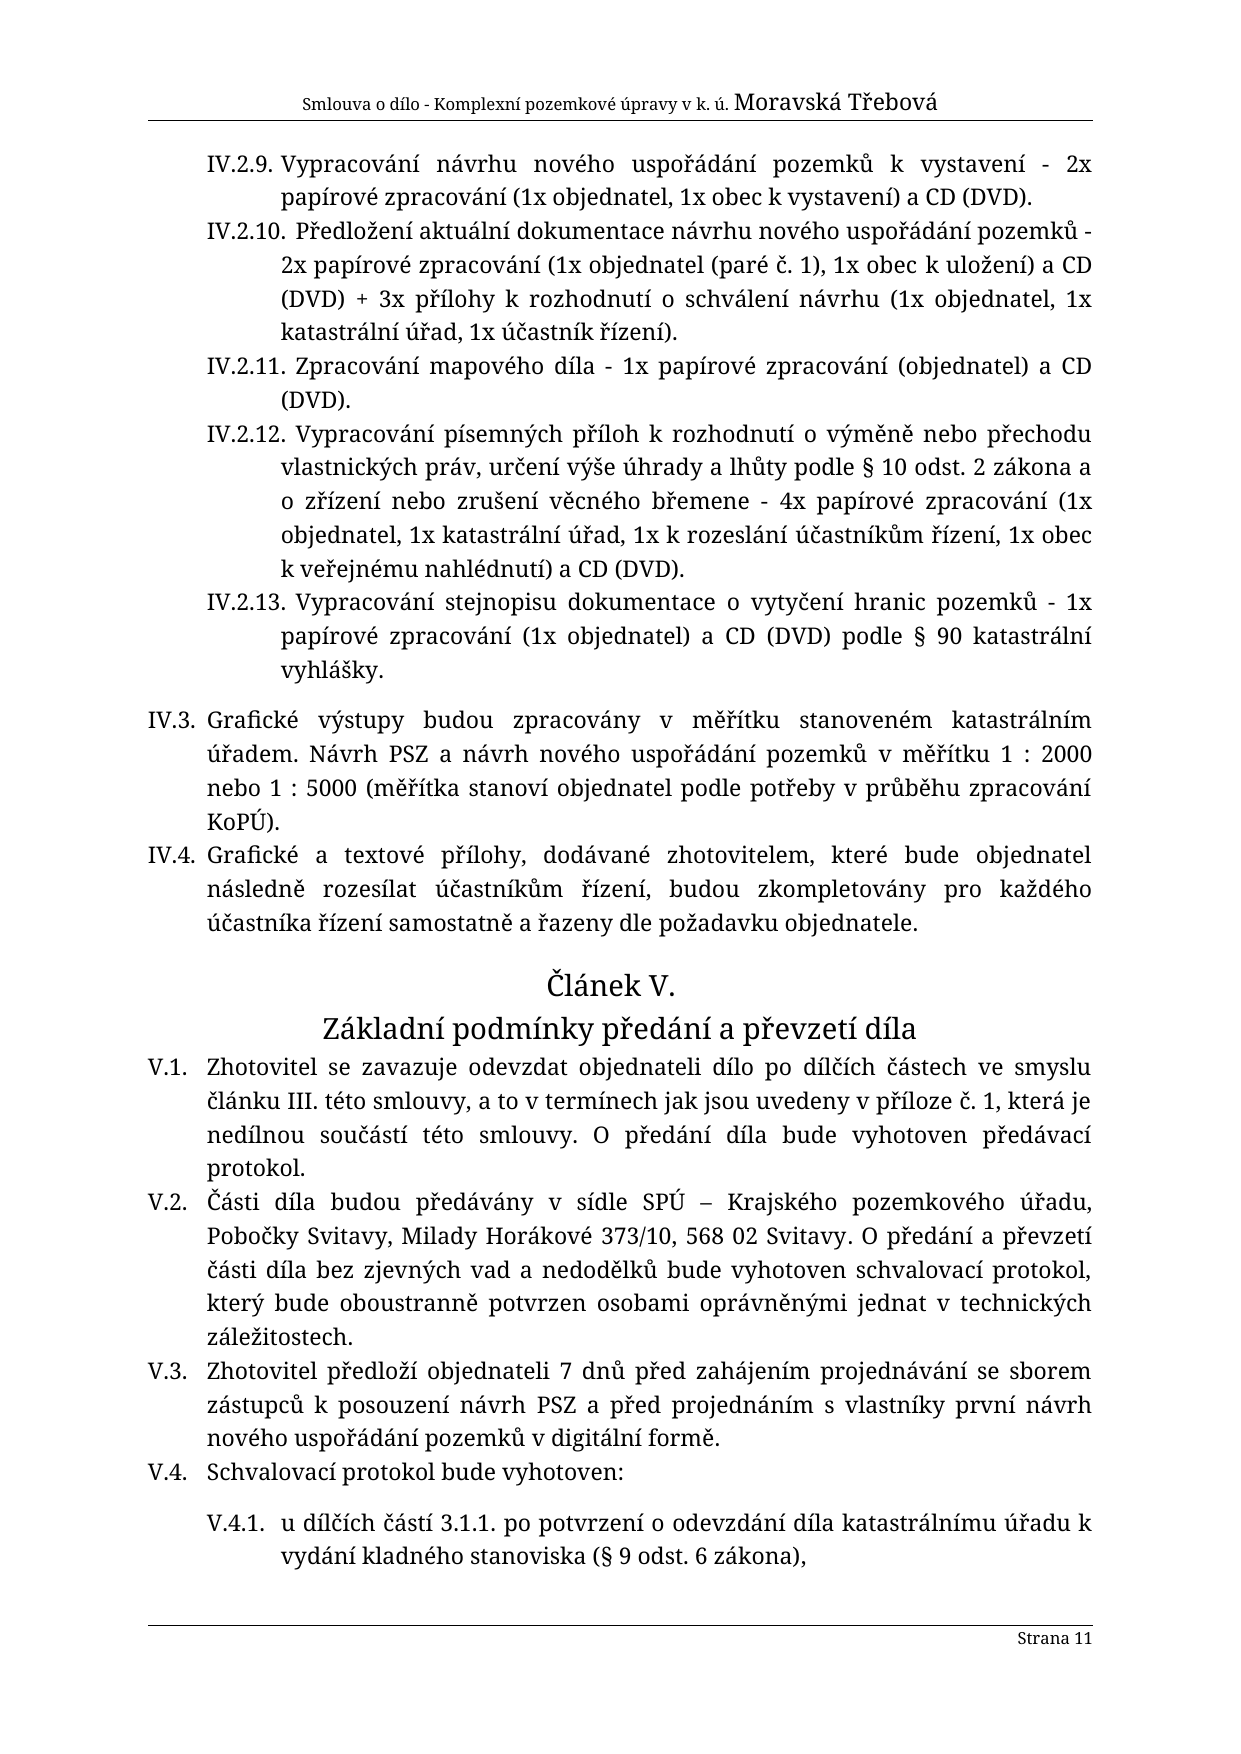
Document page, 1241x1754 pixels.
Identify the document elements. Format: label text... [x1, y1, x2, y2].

list Zhotovitel se zavazuje odevzdat objednateli dílo po dílčích částech ve smyslu článku III. této smlouvy, a to v termínech jak jsou uvedeny v příloze č. 1, která je nedílnou součástí této smlouvy. O předání díla bude vyhotoven předávací protokol. [148, 1051, 1093, 1184]
subtitle Základní podmínky předání a převzetí díla [148, 966, 1093, 1048]
list Grafické a textové přílohy, dodávané zhotovitelem, které bude objednatel následně rozesílat účastníkům řízení, budou zkompletovány pro každého účastníka řízení samostatně a řazeny dle požadavku objednatele. [148, 839, 1093, 938]
text Vypracování písemných příloh k rozhodnutí o výměně nebo přechodu vlastnických práv, určení výše úhrady a lhůty podle § 10 odst. 2 zákona a o zřízení nebo zrušení věcného břemene - 4x papírové zpracování (1x objednatel, 1x katastrální úřad, 1x k rozeslání účastníkům řízení, 1x obec k veřejnému nahlédnutí) a CD (DVD). [207, 418, 1093, 584]
list Grafické výstupy budou zpracovány v měřítku stanoveném katastrálním úřadem. Návrh PSZ a návrh nového uspořádání pozemků v měřítku 1 : 2000 nebo 1 : 5000 (měřítka stanoví objednatel podle potřeby v průběhu zpracování KoPÚ). [148, 704, 1093, 837]
list Schvalovací protokol bude vyhotoven: [148, 1456, 1093, 1487]
list Zhotovitel předloží objednateli 7 dnů před zahájením projednávání se sborem zástupců k posouzení návrh PSZ a před projednáním s vlastníky první návrh nového uspořádání pozemků v digitální formě. [148, 1355, 1093, 1454]
text Vypracování návrhu nového uspořádání pozemků k vystavení - 2x papírové zpracování (1x objednatel, 1x obec k vystavení) a CD (DVD). [207, 148, 1093, 213]
text Zpracování mapového díla - 1x papírové zpracování (objednatel) a CD (DVD). [207, 350, 1093, 415]
text Předložení aktuální dokumentace návrhu nového uspořádání pozemků - 2x papírové zpracování (1x objednatel (paré č. 1), 1x obec k uložení) a CD (DVD) + 3x přílohy k rozhodnutí o schválení návrhu (1x objednatel, 1x katastrální úřad, 1x účastník řízení). [207, 215, 1093, 348]
list Části díla budou předávány v sídle SPÚ – Krajského pozemkového úřadu, Pobočky Svitavy, Milady Horákové 373/10, 568 02 Svitavy. O předání a převzetí části díla bez zjevných vad a nedodělků bude vyhotoven schvalovací protokol, který bude oboustranně potvrzen osobami oprávněnými jednat v technických záležitostech. [148, 1186, 1093, 1352]
text Vypracování stejnopisu dokumentace o vytyčení hranic pozemků - 1x papírové zpracování (1x objednatel) a CD (DVD) podle § 90 katastrální vyhlášky. [207, 586, 1093, 685]
text u dílčích částí 3.1.1. po potvrzení o odevzdání díla katastrálnímu úřadu k vydání kladného stanoviska (§ 9 odst. 6 zákona), [207, 1507, 1093, 1572]
